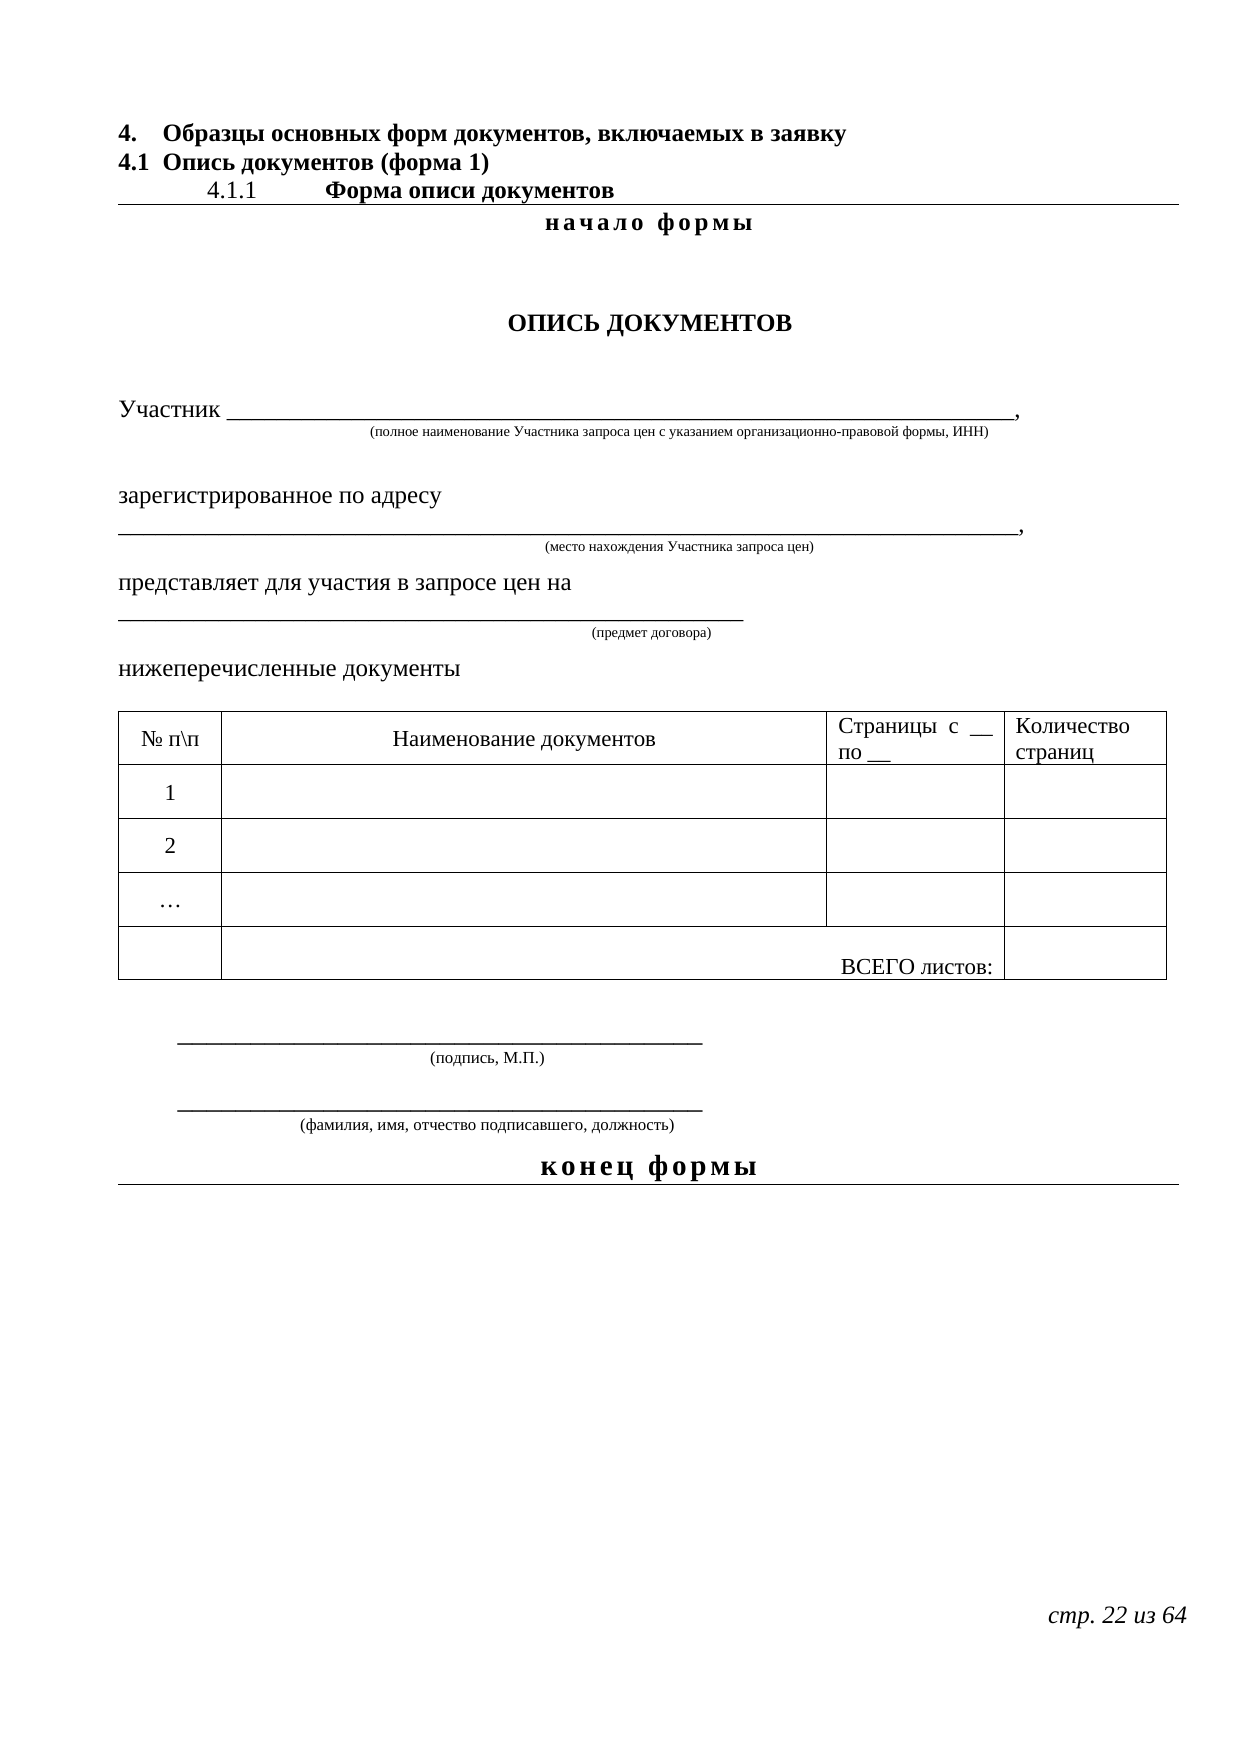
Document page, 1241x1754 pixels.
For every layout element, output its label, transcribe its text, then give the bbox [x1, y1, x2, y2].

table_cell [827, 873, 1004, 926]
text ОПИСЬ ДОКУМЕНТОВ [118, 308, 1181, 337]
text (место нахождения Участника запроса цен) [118, 538, 1181, 567]
text начало формы [118, 205, 1179, 236]
subtitle Опись документов (форма 1) [118, 147, 1181, 176]
text Участник _______________________________________________________________, [118, 394, 1181, 423]
table_cell [1005, 819, 1166, 872]
table_header Наименование документов [222, 712, 826, 764]
text зарегистрированное по адресу [118, 481, 1181, 509]
table_cell [827, 819, 1004, 872]
text __________________________________________________ [118, 596, 1181, 624]
text ____________________________________ [118, 1081, 1181, 1114]
table_header Количество страниц [1005, 712, 1166, 764]
table_cell [1005, 873, 1166, 926]
table_cell [1005, 927, 1166, 979]
subtitle Образцы основных форм документов, включаемых в заявку [118, 118, 1181, 147]
table_cell 1 [119, 765, 221, 818]
text нижеперечисленные документы [118, 653, 1181, 682]
table_cell [119, 927, 221, 979]
text (фамилия, имя, отчество подписавшего, должность) [118, 1114, 797, 1148]
table_cell [222, 765, 826, 818]
table_header Страницы с __ по __ [827, 712, 1004, 764]
table_cell … [119, 873, 221, 926]
table_cell [222, 873, 826, 926]
text (предмет договора) [118, 624, 1181, 653]
text конец формы [118, 1148, 1179, 1184]
table_cell [1005, 765, 1166, 818]
text (полное наименование Участника запроса цен с указанием организационно-правовой формы, ИНН) [118, 423, 1181, 452]
table_cell ВСЕГО листов: [222, 927, 1004, 979]
table_cell 2 [119, 819, 221, 872]
text ________________________________________________________________________, [118, 509, 1181, 538]
list Форма описи документов [207, 176, 1181, 204]
text представляет для участия в запросе цен на [118, 567, 1181, 596]
text (подпись, М.П.) [118, 1047, 797, 1081]
table_cell [222, 819, 826, 872]
text ____________________________________ [118, 1014, 1181, 1047]
table_cell [827, 765, 1004, 818]
table_header № п\п [119, 712, 221, 764]
